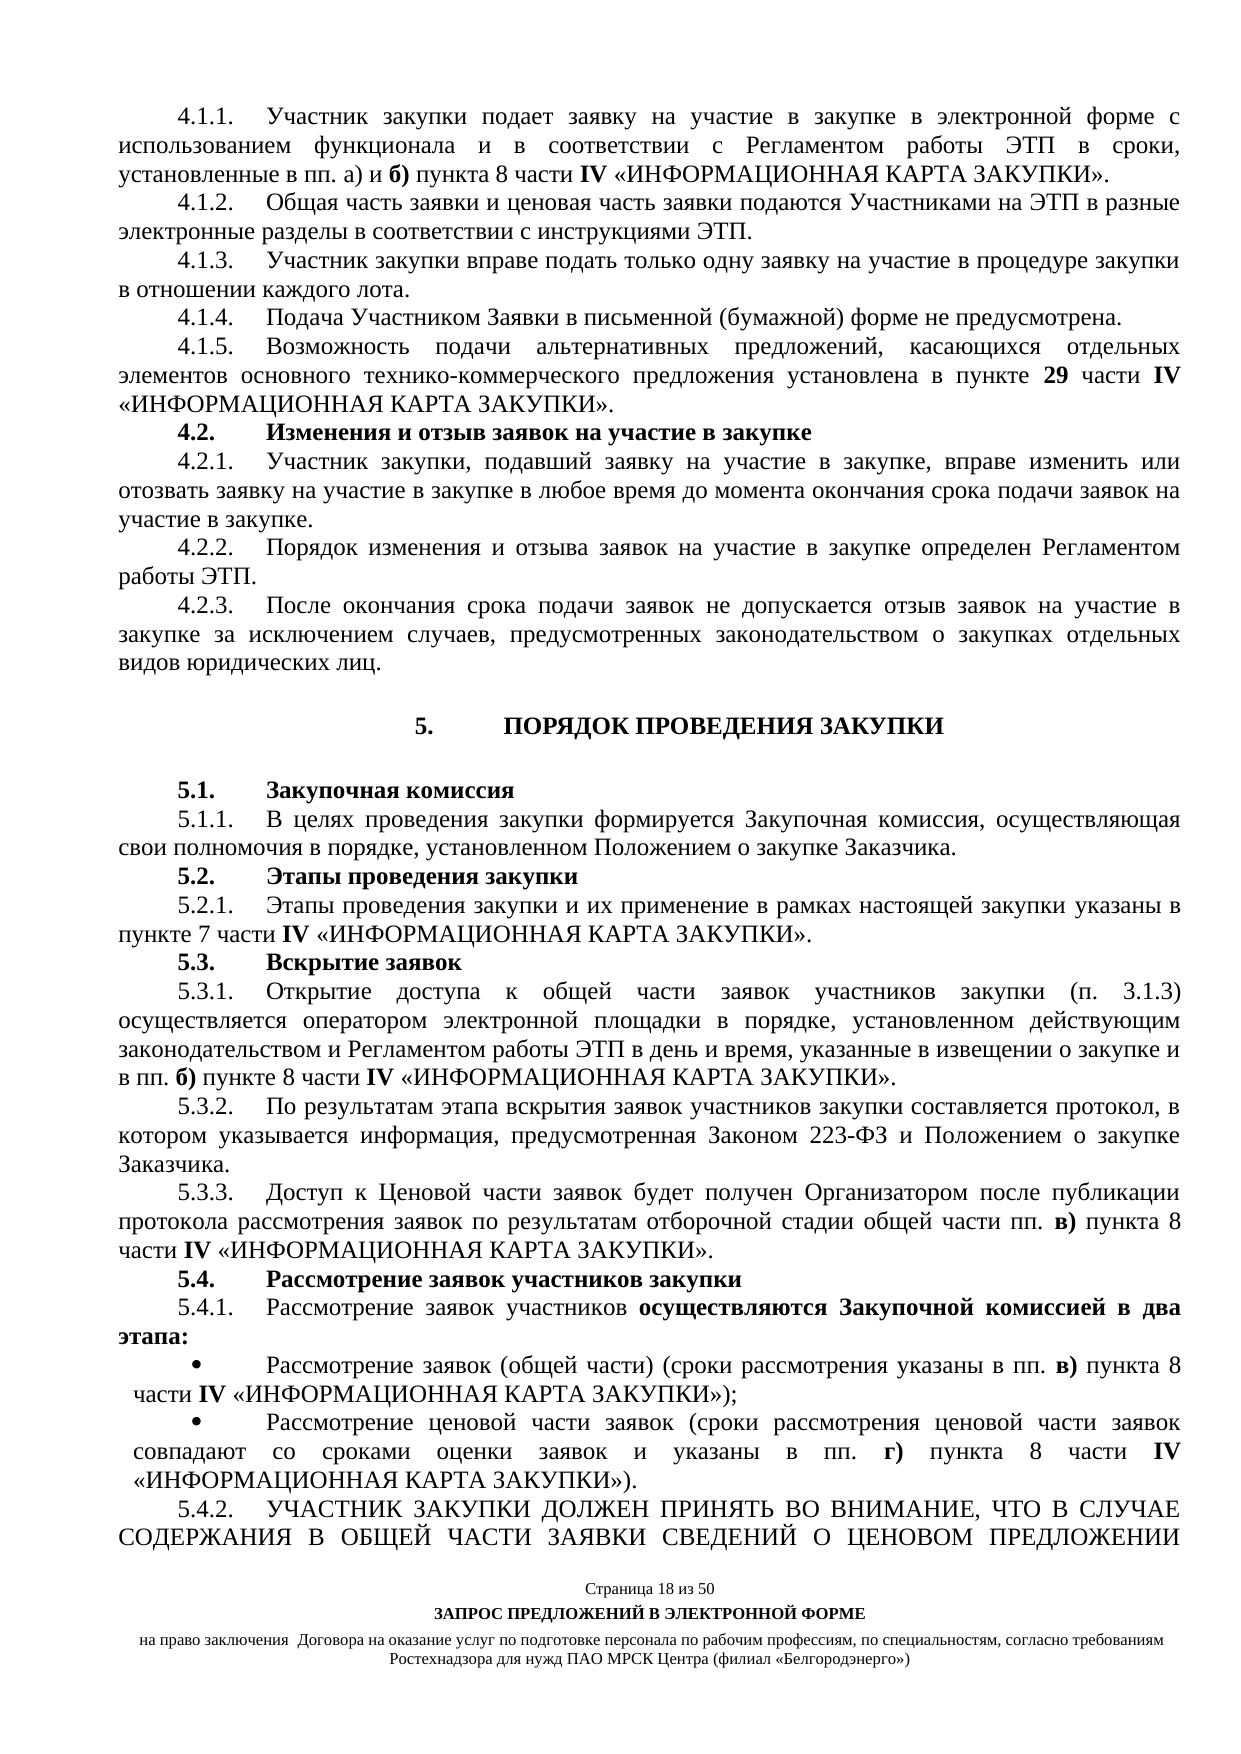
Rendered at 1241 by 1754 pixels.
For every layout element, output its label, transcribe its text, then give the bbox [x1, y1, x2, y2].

subtitle Возможность подачи альтернативных предложений, касающихся отдельных элементов основного технико-коммерческого предложения установлена в пункте 29 части IV «ИНФОРМАЦИОННАЯ КАРТА ЗАКУПКИ». [118, 331, 1181, 417]
subtitle Вскрытие заявок [118, 947, 1181, 976]
subtitle Участник закупки, подавший заявку на участие в закупке, вправе изменить или отозвать заявку на участие в закупке в любое время до момента окончания срока подачи заявок на участие в закупке. [118, 446, 1181, 532]
subtitle Участник закупки подает заявку на участие в закупке в электронной форме с использованием функционала и в соответствии с Регламентом работы ЭТП в сроки, установленные в пп. а) и б) пункта 8 части IV «ИНФОРМАЦИОННАЯ КАРТА ЗАКУПКИ». [118, 101, 1181, 187]
subtitle Доступ к Ценовой части заявок будет получен Организатором после публикации протокола рассмотрения заявок по результатам отборочной стадии общей части пп. в) пункта 8 части IV «ИНФОРМАЦИОННАЯ КАРТА ЗАКУПКИ». [118, 1177, 1181, 1264]
subtitle Подача Участником Заявки в письменной (бумажной) форме не предусмотрена. [118, 302, 1181, 331]
subtitle Рассмотрение заявок участников осуществляются Закупочной комиссией в два этапа: [118, 1292, 1181, 1350]
subtitle Открытие доступа к общей части заявок участников закупки (п. 3.1.3) осуществляется оператором электронной площадки в порядке, установленном действующим законодательством и Регламентом работы ЭТП в день и время, указанные в извещении о закупке и в пп. б) пункте 8 части IV «ИНФОРМАЦИОННАЯ КАРТА ЗАКУПКИ». [118, 976, 1181, 1091]
subtitle Этапы проведения закупки и их применение в рамках настоящей закупки указаны в пункте 7 части IV «ИНФОРМАЦИОННАЯ КАРТА ЗАКУПКИ». [118, 890, 1181, 947]
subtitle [118, 1494, 1181, 1551]
subtitle После окончания срока подачи заявок не допускается отзыв заявок на участие в закупке за исключением случаев, предусмотренных законодательством о закупках отдельных видов юридических лиц. [118, 590, 1181, 676]
subtitle Общая часть заявки и ценовая часть заявки подаются Участниками на ЭТП в разные электронные разделы в соответствии с инструкциями ЭТП. [118, 187, 1181, 245]
subtitle Участник закупки вправе подать только одну заявку на участие в процедуре закупки в отношении каждого лота. [118, 245, 1181, 302]
subtitle Рассмотрение заявок участников закупки [118, 1264, 1181, 1292]
subtitle В целях проведения закупки формируется Закупочная комиссия, осуществляющая свои полномочия в порядке, установленном Положением о закупке Заказчика. [118, 804, 1181, 861]
subtitle Порядок изменения и отзыва заявок на участие в закупке определен Регламентом работы ЭТП. [118, 532, 1181, 590]
subtitle Рассмотрение ценовой части заявок (сроки рассмотрения ценовой части заявок совпадают со сроками оценки заявок и указаны в пп. г) пункта 8 части IV «ИНФОРМАЦИОННАЯ КАРТА ЗАКУПКИ»). [133, 1407, 1181, 1494]
subtitle Закупочная комиссия [118, 775, 1181, 804]
subtitle Рассмотрение заявок (общей части) (сроки рассмотрения указаны в пп. в) пункта 8 части IV «ИНФОРМАЦИОННАЯ КАРТА ЗАКУПКИ»); [133, 1350, 1181, 1407]
subtitle Этапы проведения закупки [118, 861, 1181, 890]
subtitle ПОРЯДОК ПРОВЕДЕНИЯ ЗАКУПКИ [118, 711, 1181, 740]
subtitle Изменения и отзыв заявок на участие в закупке [118, 417, 1181, 446]
subtitle По результатам этапа вскрытия заявок участников закупки составляется протокол, в котором указывается информация, предусмотренная Законом 223-ФЗ и Положением о закупке Заказчика. [118, 1091, 1181, 1177]
